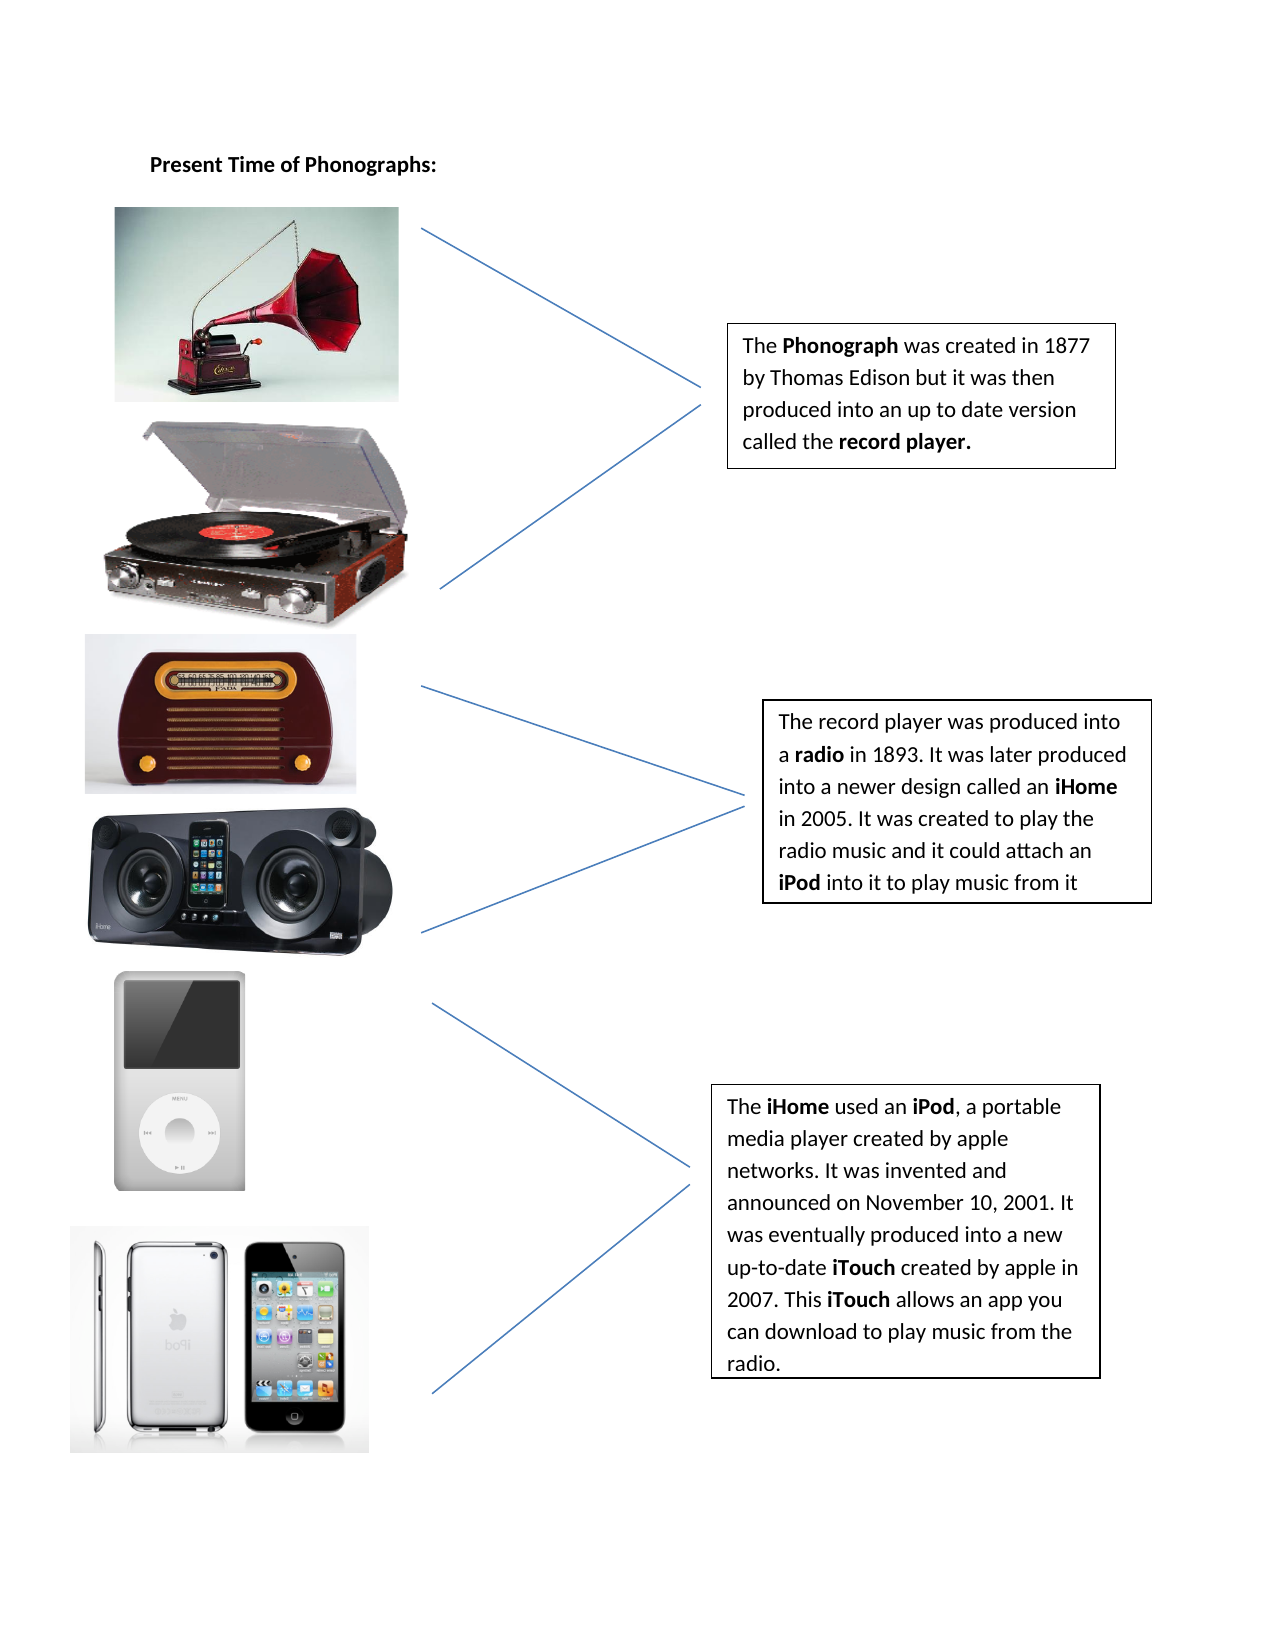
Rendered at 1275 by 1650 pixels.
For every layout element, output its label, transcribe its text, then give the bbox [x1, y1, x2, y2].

picture [79, 795, 398, 1191]
text Present Time of Phonographs: [150, 150, 1125, 178]
picture [84, 634, 357, 794]
picture [96, 415, 412, 631]
picture [70, 1226, 371, 1452]
picture [114, 207, 399, 402]
